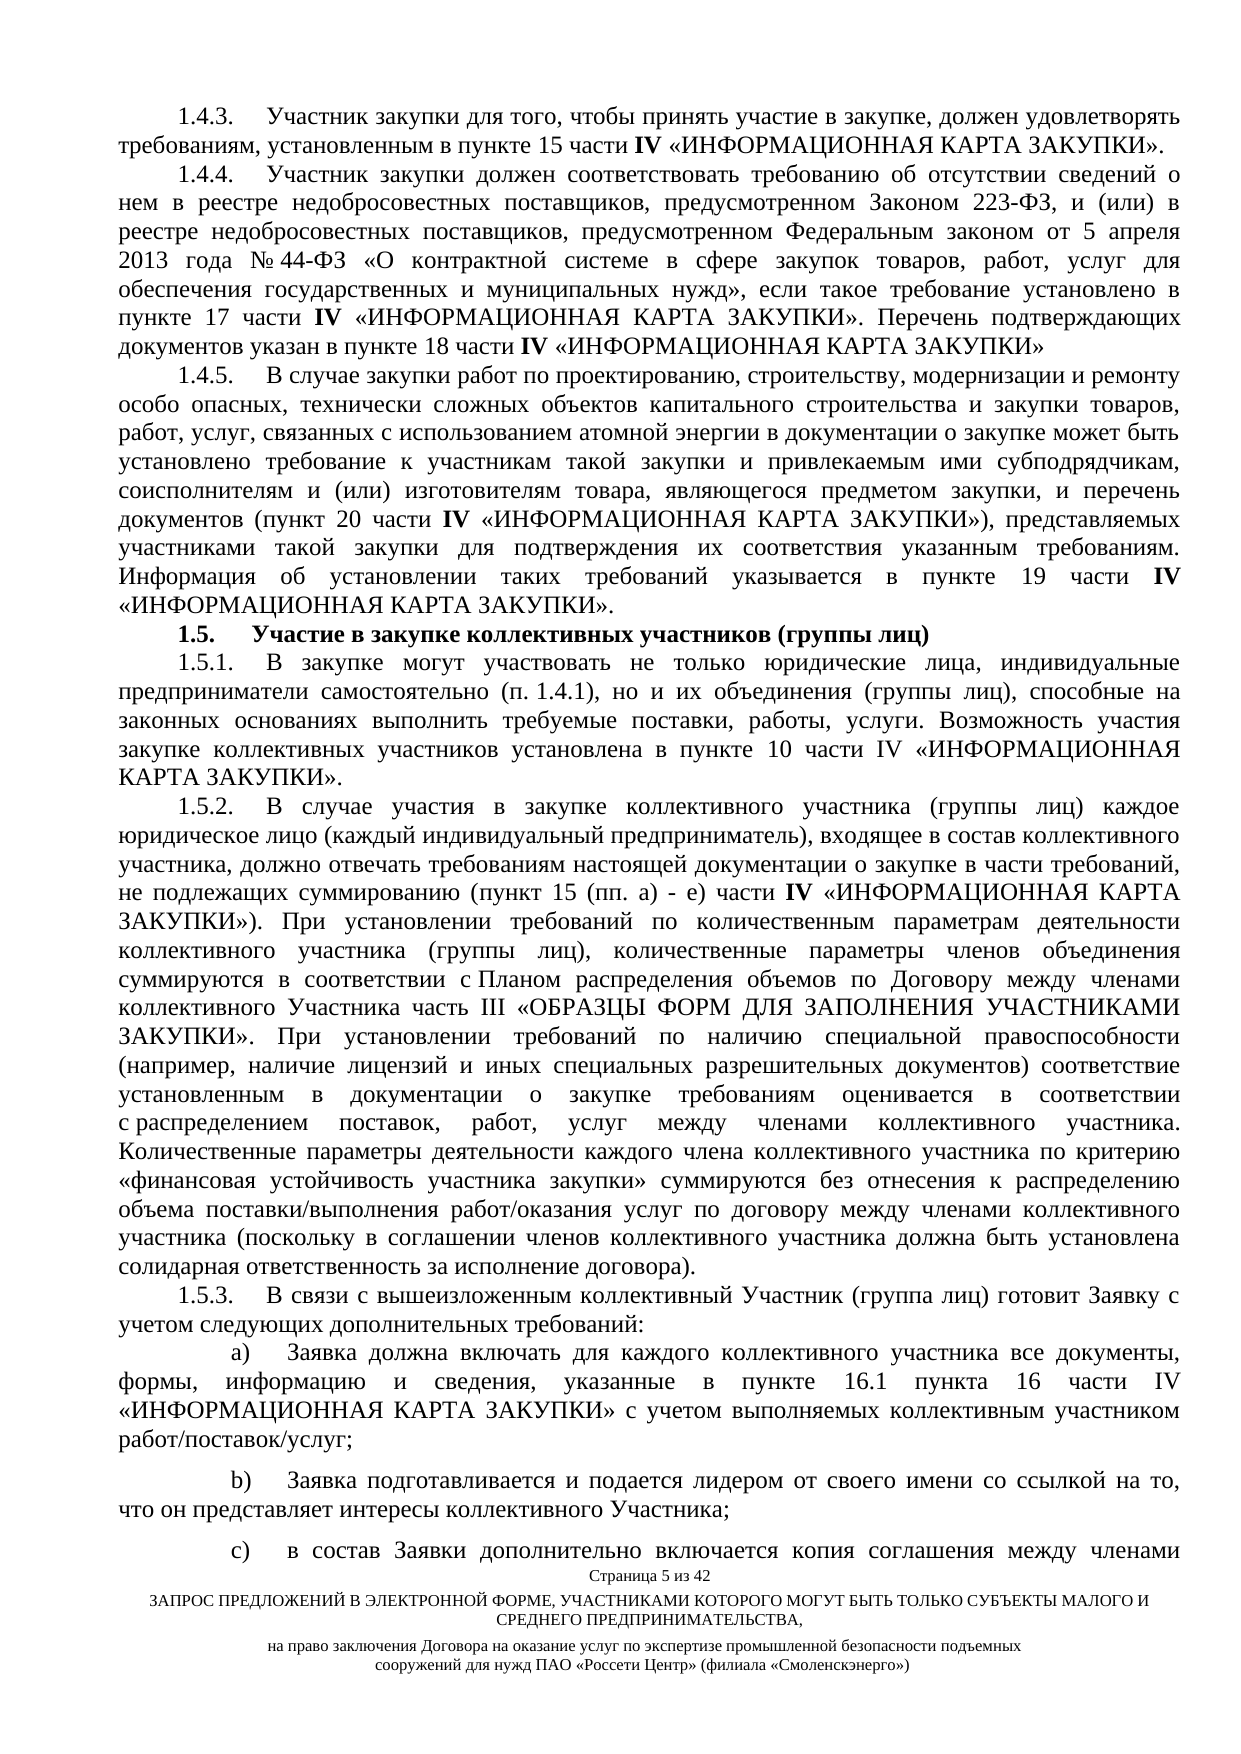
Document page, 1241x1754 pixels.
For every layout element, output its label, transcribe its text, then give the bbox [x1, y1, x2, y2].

subtitle Участник закупки должен соответствовать требованию об отсутствии сведений о нем в реестре недобросовестных поставщиков, предусмотренном Законом 223-ФЗ, и (или) в реестре недобросовестных поставщиков, предусмотренном Федеральным законом от 5 апреля 2013 года № 44-ФЗ «О контрактной системе в сфере закупок товаров, работ, услуг для обеспечения государственных и муниципальных нужд», если такое требование установлено в пункте 17 части IV «ИНФОРМАЦИОННАЯ КАРТА ЗАКУПКИ». Перечень подтверждающих документов указан в пункте 18 части IV «ИНФОРМАЦИОННАЯ КАРТА ЗАКУПКИ» [118, 159, 1181, 360]
subtitle В связи с вышеизложенным коллективный Участник (группа лиц) готовит Заявку с учетом следующих дополнительных требований: [118, 1280, 1181, 1337]
subtitle Участник закупки для того, чтобы принять участие в закупке, должен удовлетворять требованиям, установленным в пункте 15 части IV «ИНФОРМАЦИОННАЯ КАРТА ЗАКУПКИ». [118, 101, 1181, 159]
list Заявка должна включать для каждого коллективного участника все документы, формы, информацию и сведения, указанные в пункте 16.1 пункта 16 части IV «ИНФОРМАЦИОННАЯ КАРТА ЗАКУПКИ» с учетом выполняемых коллективным участником работ/поставок/услуг; [118, 1337, 1181, 1452]
subtitle В случае участия в закупке коллективного участника (группы лиц) каждое юридическое лицо (каждый индивидуальный предприниматель), входящее в состав коллективного участника, должно отвечать требованиям настоящей документации о закупке в части требований, не подлежащих суммированию (пункт 15 (пп. а) - е) части IV «ИНФОРМАЦИОННАЯ КАРТА ЗАКУПКИ»). При установлении требований по количественным параметрам деятельности коллективного участника (группы лиц), количественные параметры членов объединения суммируются в соответствии с Планом распределения объемов по Договору между членами коллективного Участника часть III «ОБРАЗЦЫ ФОРМ ДЛЯ ЗАПОЛНЕНИЯ УЧАСТНИКАМИ ЗАКУПКИ». При установлении требований по наличию специальной правоспособности (например, наличие лицензий и иных специальных разрешительных документов) соответствие установленным в документации о закупке требованиям оценивается в соответствии с распределением поставок, работ, услуг между членами коллективного участника. Количественные параметры деятельности каждого члена коллективного участника по критерию «финансовая устойчивость участника закупки» суммируются без отнесения к распределению объема поставки/выполнения работ/оказания услуг по договору между членами коллективного участника (поскольку в соглашении членов коллективного участника должна быть установлена солидарная ответственность за исполнение договора). [118, 791, 1181, 1280]
list Заявка подготавливается и подается лидером от своего имени со ссылкой на то, что он представляет интересы коллективного Участника; [118, 1465, 1181, 1522]
subtitle В случае закупки работ по проектированию, строительству, модернизации и ремонту особо опасных, технически сложных объектов капитального строительства и закупки товаров, работ, услуг, связанных с использованием атомной энергии в документации о закупке может быть установлено требование к участникам такой закупки и привлекаемым ими субподрядчикам, соисполнителям и (или) изготовителям товара, являющегося предметом закупки, и перечень документов (пункт 20 части IV «ИНФОРМАЦИОННАЯ КАРТА ЗАКУПКИ»), представляемых участниками такой закупки для подтверждения их соответствия указанным требованиям. Информация об установлении таких требований указывается в пункте 19 части IV «ИНФОРМАЦИОННАЯ КАРТА ЗАКУПКИ». [118, 360, 1181, 619]
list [118, 1535, 1181, 1564]
subtitle Участие в закупке коллективных участников (группы лиц) [118, 619, 1181, 647]
subtitle В закупке могут участвовать не только юридические лица, индивидуальные предприниматели самостоятельно (п. 1.4.1), но и их объединения (группы лиц), способные на законных основаниях выполнить требуемые поставки, работы, услуги. Возможность участия закупке коллективных участников установлена в пункте 10 части IV «ИНФОРМАЦИОННАЯ КАРТА ЗАКУПКИ». [118, 647, 1181, 791]
